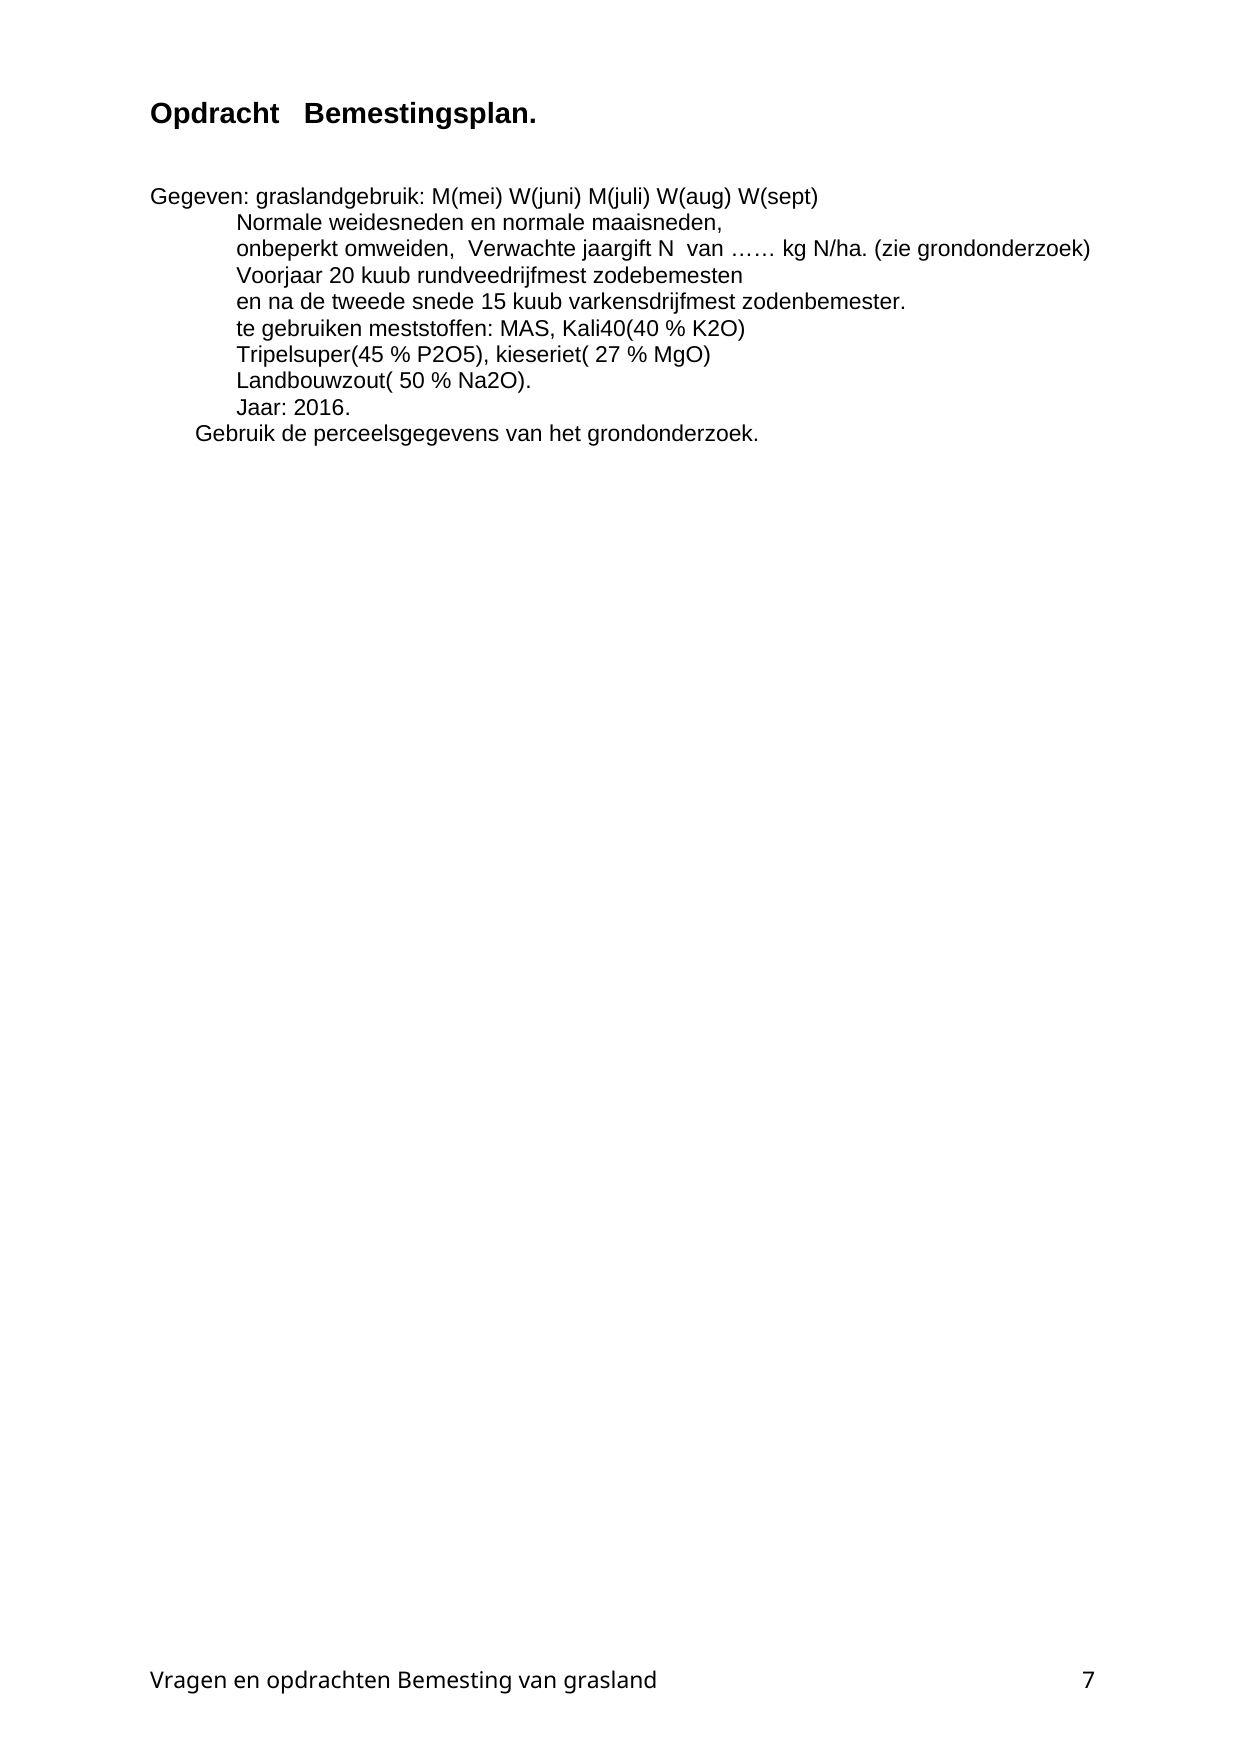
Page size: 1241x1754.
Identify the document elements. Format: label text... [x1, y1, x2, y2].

text Jaar: 2016. [150, 393, 1199, 420]
text Voorjaar rundveedrijfmest zodebemesten [150, 262, 1199, 288]
text onbeperkt omweiden, Verwachte jaargift N van …… kg N/ha. (zie grondonderzoek) [150, 235, 1199, 262]
text Normale weidesneden en normale maaisneden, [150, 209, 1199, 235]
text Gegeven: graslandgebruik: M(mei) W(juni) M(juli) W(aug) W(sept) [150, 183, 1199, 209]
subtitle Opdracht Bemestingsplan. [150, 96, 1199, 130]
text Landbouwzout( 50 % Na2O). [150, 367, 1199, 393]
text te gebruiken meststoffen: MAS, Kali40(40 % K2O) [150, 314, 1199, 341]
text en na de tweede snede varkensdrijfmest zodenbemester. [150, 288, 1199, 314]
text Gebruik de perceelsgegevens van het grondonderzoek. [150, 420, 1199, 446]
text Tripelsuper(45 % P2O5), kieseriet( 27 % MgO) [150, 341, 1199, 367]
